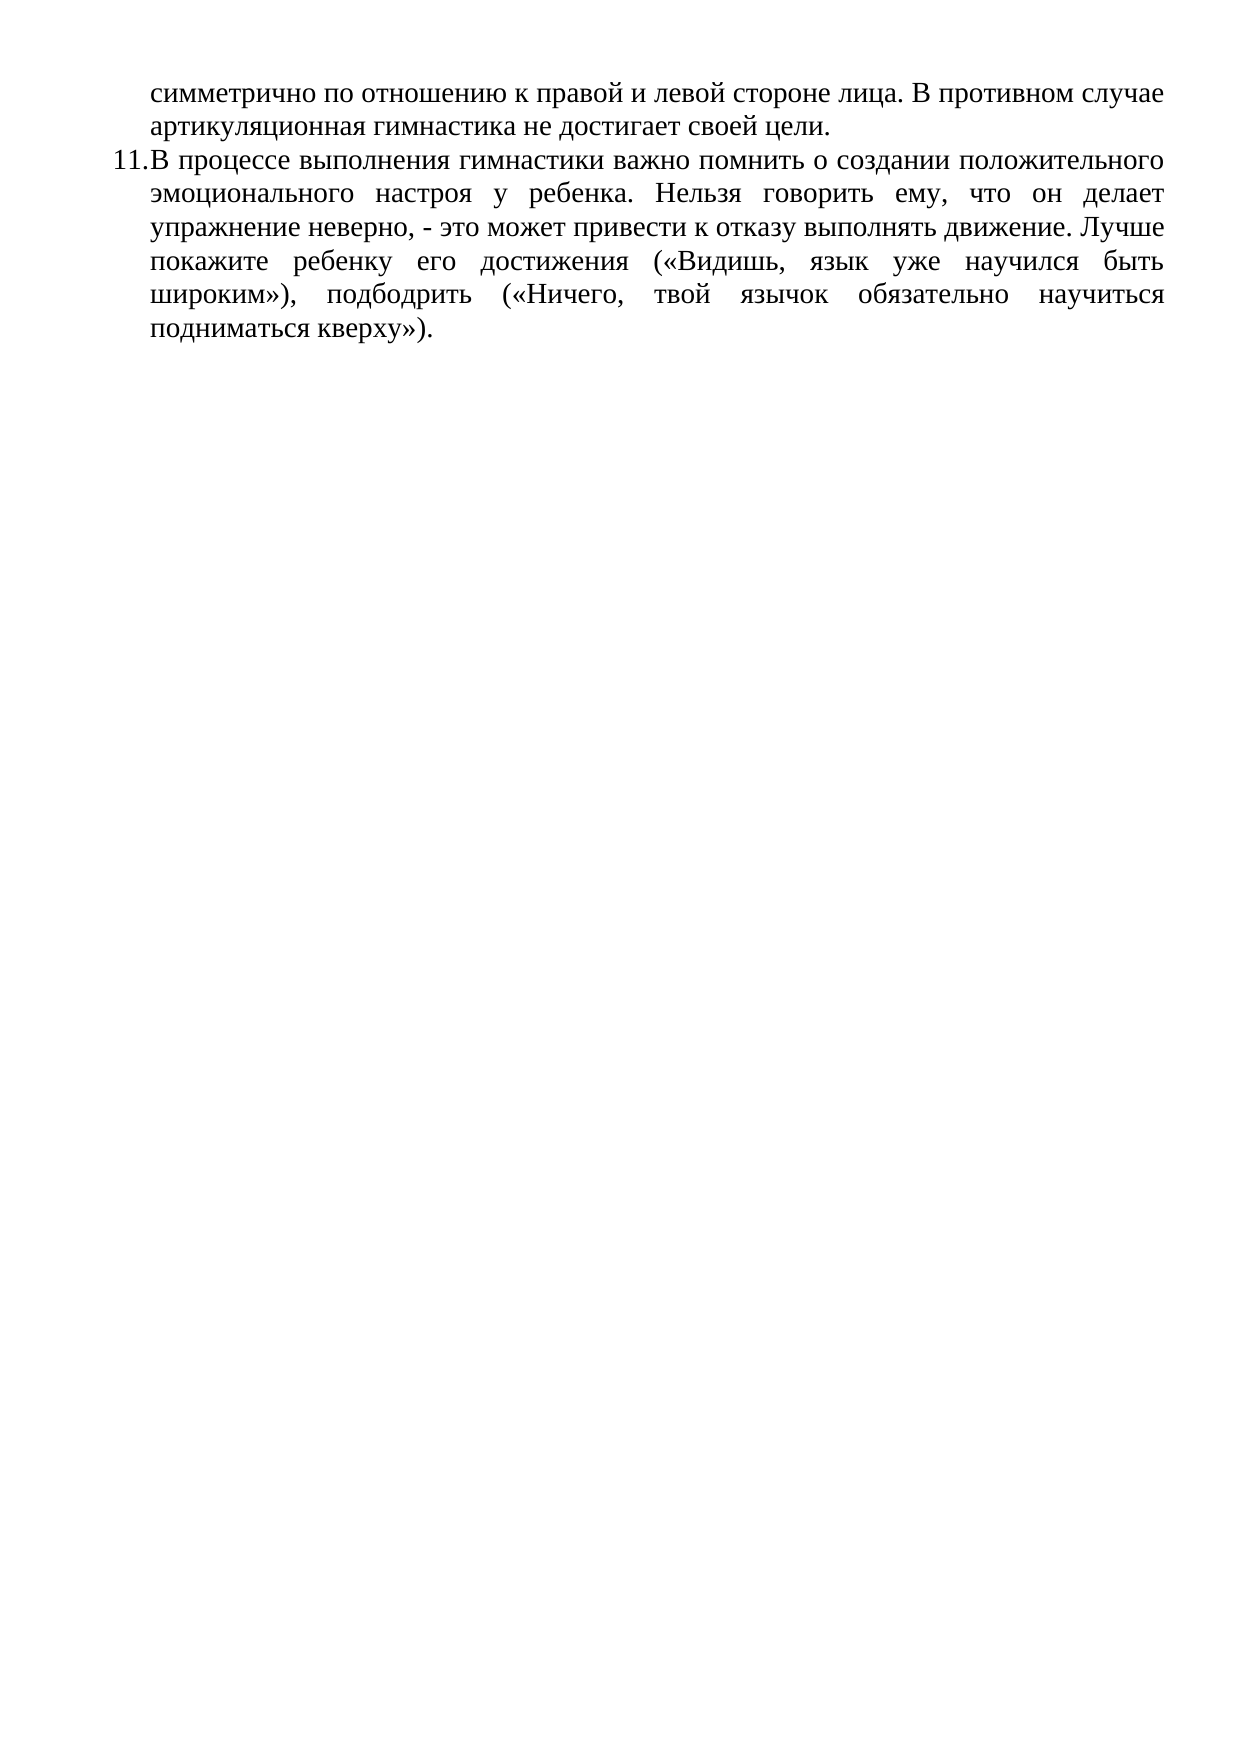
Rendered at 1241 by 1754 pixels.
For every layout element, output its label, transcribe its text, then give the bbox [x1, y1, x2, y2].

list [112, 75, 1165, 142]
list В процессе выполнения гимнастики важно помнить о создании положительного эмоционального настроя у ребенка. Нельзя говорить ему, что он делает упражнение неверно, - это может привести к отказу выполнять движение. Лучше покажите ребенку его достижения («Видишь, язык уже научился быть широким»), подбодрить («Ничего, твой язычок обязательно научиться подниматься кверху»). [112, 142, 1165, 343]
